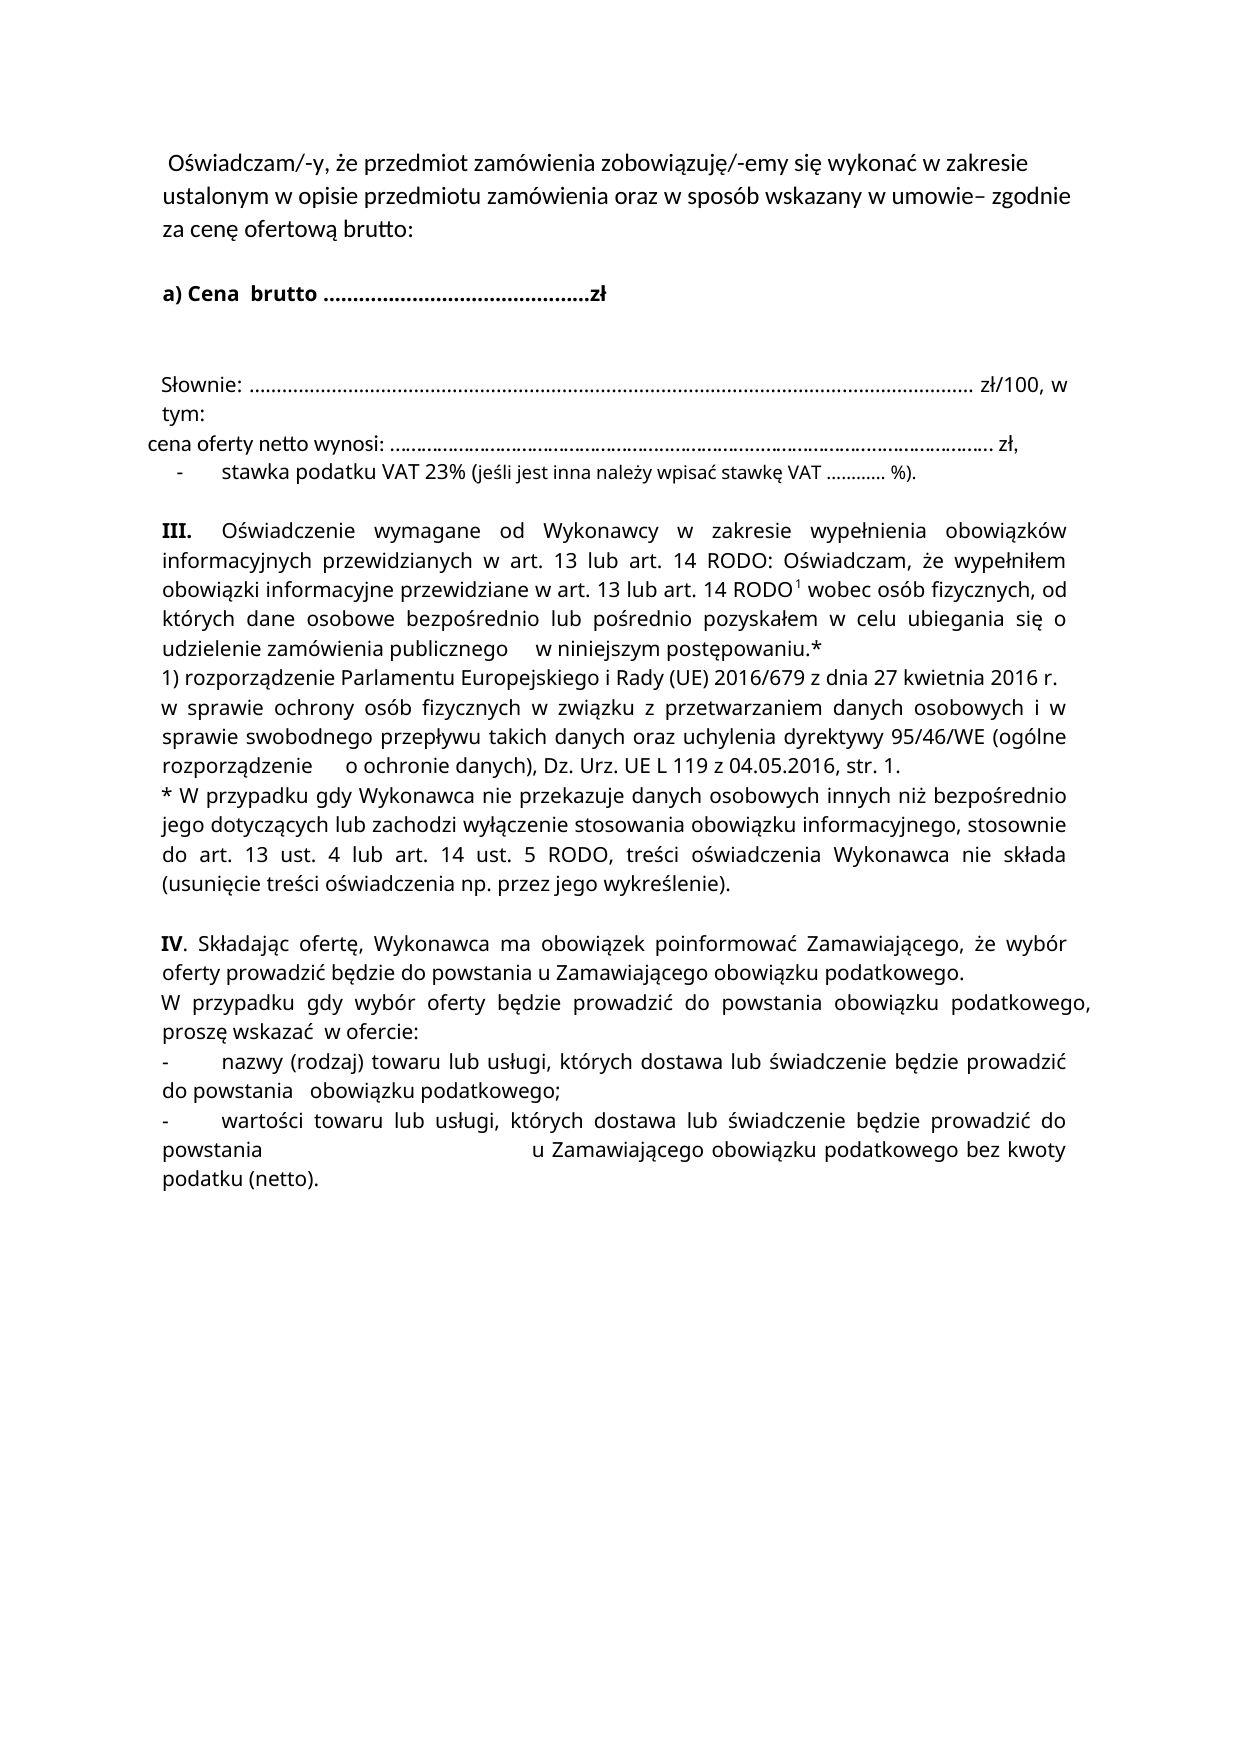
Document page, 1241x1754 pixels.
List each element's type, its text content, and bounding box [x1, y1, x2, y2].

text * W przypadku gdy Wykonawca nie przekazuje danych osobowych innych niż bezpośrednio jego dotyczących lub zachodzi wyłączenie stosowania obowiązku informacyjnego, stosownie do art. 13 ust. 4 lub art. 14 ust. 5 RODO, treści oświadczenia Wykonawca nie składa (usunięcie treści oświadczenia np. przez jego wykreślenie). [161, 781, 1068, 898]
text Oświadczam/-y, że przedmiot zamówienia zobowiązuję/-emy się wykonać w zakresie ustalonym w opisie przedmiotu zamówienia oraz w sposób wskazany w umowie– zgodnie za cenę ofertową brutto: [162, 148, 1093, 244]
list stawka podatku VAT 23% (jeśli jest inna należy wpisać stawkę VAT ………… %). [176, 457, 1068, 485]
text Słownie: …………………………………………………………………………………………………………………… zł/100, w tym: [161, 370, 1068, 427]
text 1) rozporządzenie Parlamentu Europejskiego i Rady (UE) 2016/679 z dnia 27 kwietnia 2016 r. [161, 663, 1068, 692]
text w sprawie ochrony osób fizycznych w związku z przetwarzaniem danych osobowych i w sprawie swobodnego przepływu takich danych oraz uchylenia dyrektywy 95/46/WE (ogólne rozporządzenie o ochronie danych), Dz. Urz. UE L 119 z 04.05.2016, str. 1. [161, 693, 1068, 780]
list Oświadczenie wymagane od Wykonawcy w zakresie wypełnienia obowiązków informacyjnych przewidzianych w art. 13 lub art. 14 RODO: Oświadczam, że wypełniłem obowiązki informacyjne przewidziane w art. 13 lub art. 14 RODO1 wobec osób fizycznych, od których dane osobowe bezpośrednio lub pośrednio pozyskałem w celu ubiegania się o udzielenie zamówienia publicznego w niniejszym postępowaniu.* [162, 517, 1068, 662]
text IV. Składając ofertę, Wykonawca ma obowiązek poinformować Zamawiającego, że wybór oferty prowadzić będzie do powstania u Zamawiającego obowiązku podatkowego. [161, 929, 1068, 987]
list wartości towaru lub usługi, których dostawa lub świadczenie będzie prowadzić do powstania u Zamawiającego obowiązku podatkowego bez kwoty podatku (netto). [162, 1106, 1068, 1193]
text W przypadku gdy wybór oferty będzie prowadzić do powstania obowiązku podatkowego, proszę wskazać w ofercie: [161, 988, 1093, 1046]
text a) Cena brutto ………………………………………zł [162, 279, 1093, 308]
text cena oferty netto wynosi: ……………………………………………..……………..…………………..………………… zł, [148, 429, 1093, 457]
list nazwy (rodzaj) towaru lub usługi, których dostawa lub świadczenie będzie prowadzić do powstania obowiązku podatkowego; [162, 1047, 1068, 1105]
